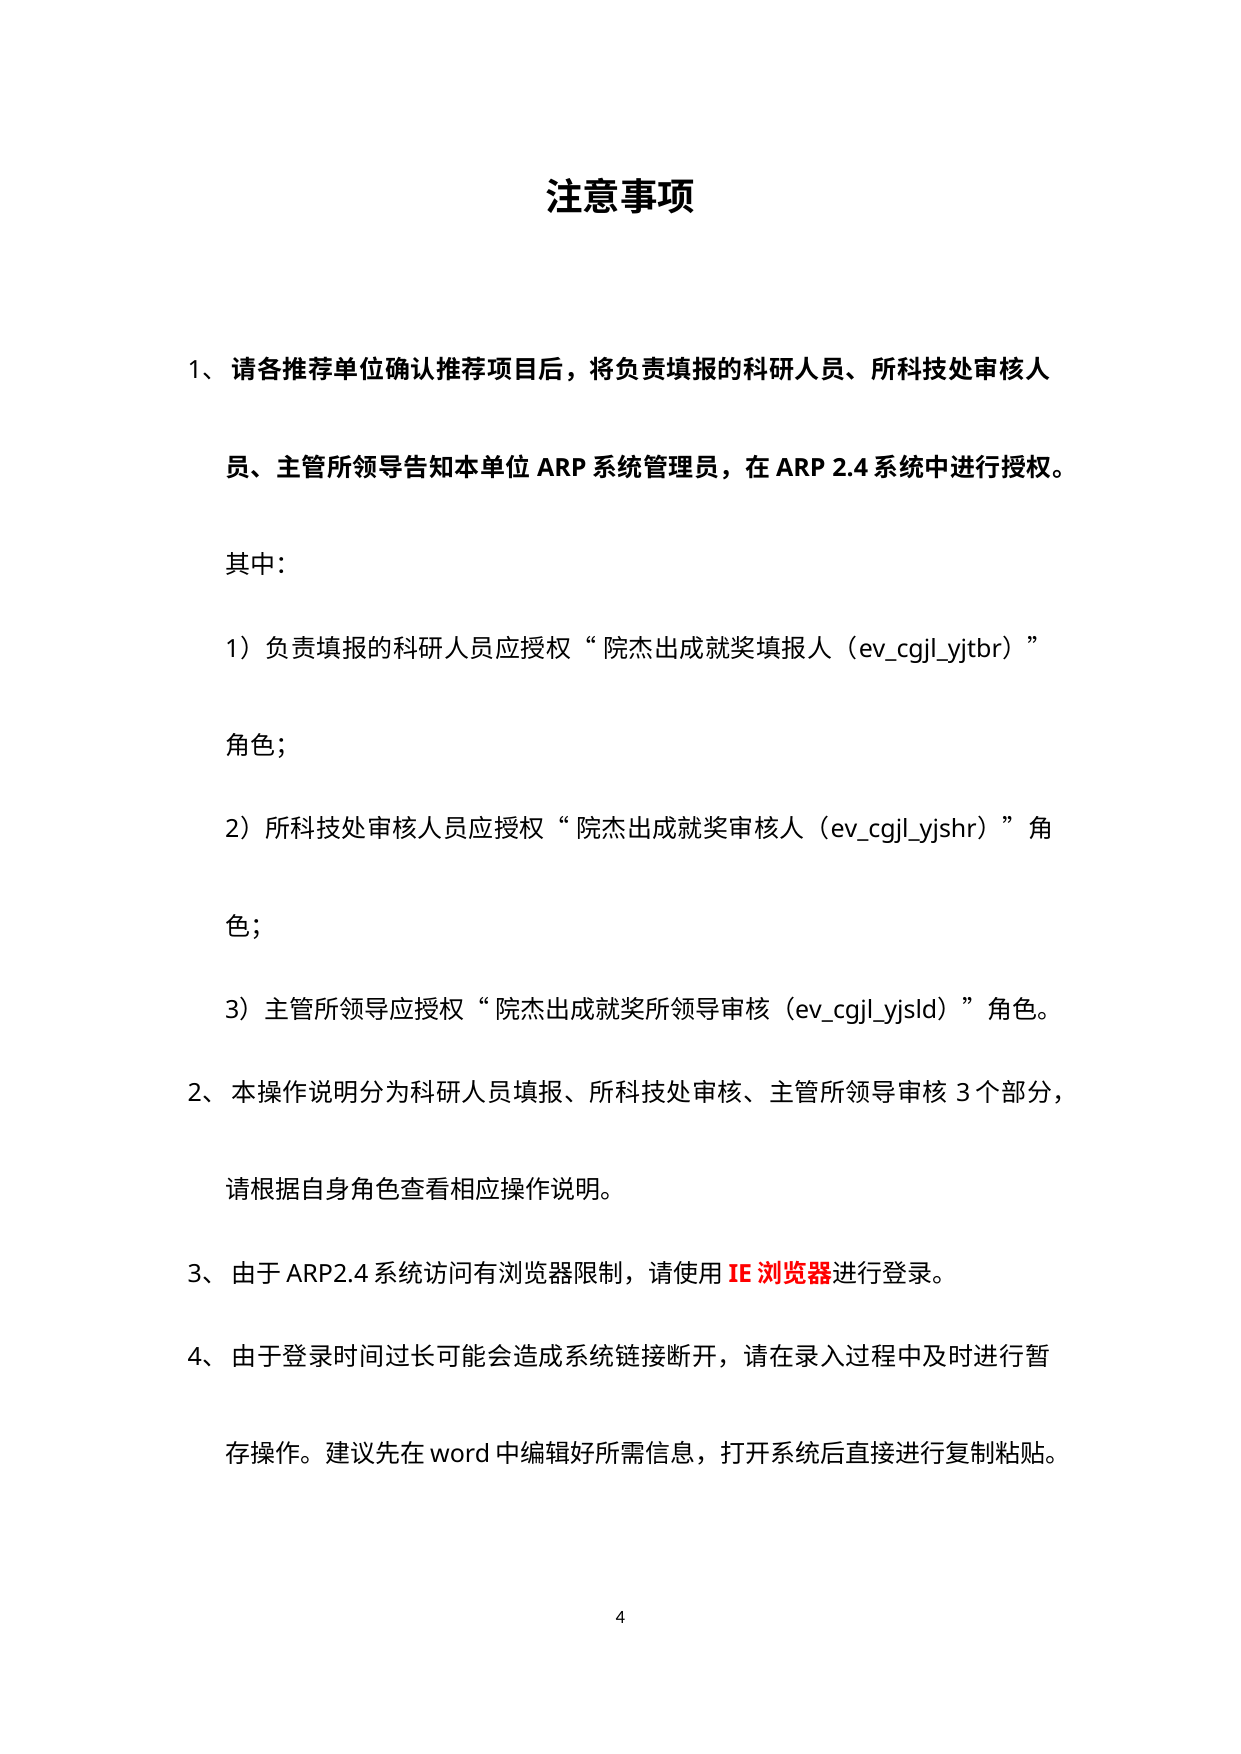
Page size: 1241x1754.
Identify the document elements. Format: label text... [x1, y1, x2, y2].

list 由于登录时间过长可能会造成系统链接断开，请在录入过程中及时进行暂存操作。建议先在word中编辑好所需信息，打开系统后直接进行复制粘贴。 [187, 1322, 1053, 1484]
subtitle 注意事项 [187, 162, 1053, 227]
list 3）主管所领导应授权“ 院杰出成就奖所领导审核（ev_cgjl_yjsld）”角色。 [225, 975, 1053, 1040]
list 请各推荐单位确认推荐项目后，将负责填报的科研人员、所科技处审核人员、主管所领导告知本单位ARP系统管理员，在ARP 2.4系统中进行授权。其中： [187, 336, 1053, 596]
list 本操作说明分为科研人员填报、所科技处审核、主管所领导审核3个部分，请根据自身角色查看相应操作说明。 [187, 1058, 1053, 1221]
list 2）所科技处审核人员应授权“ 院杰出成就奖审核人（ev_cgjl_yjshr）”角色； [225, 794, 1053, 957]
list 由于ARP2.4系统访问有浏览器限制，请使用IE浏览器进行登录。 [187, 1239, 1053, 1304]
list 1）负责填报的科研人员应授权“ 院杰出成就奖填报人（ev_cgjl_yjtbr）”角色； [225, 614, 1053, 776]
